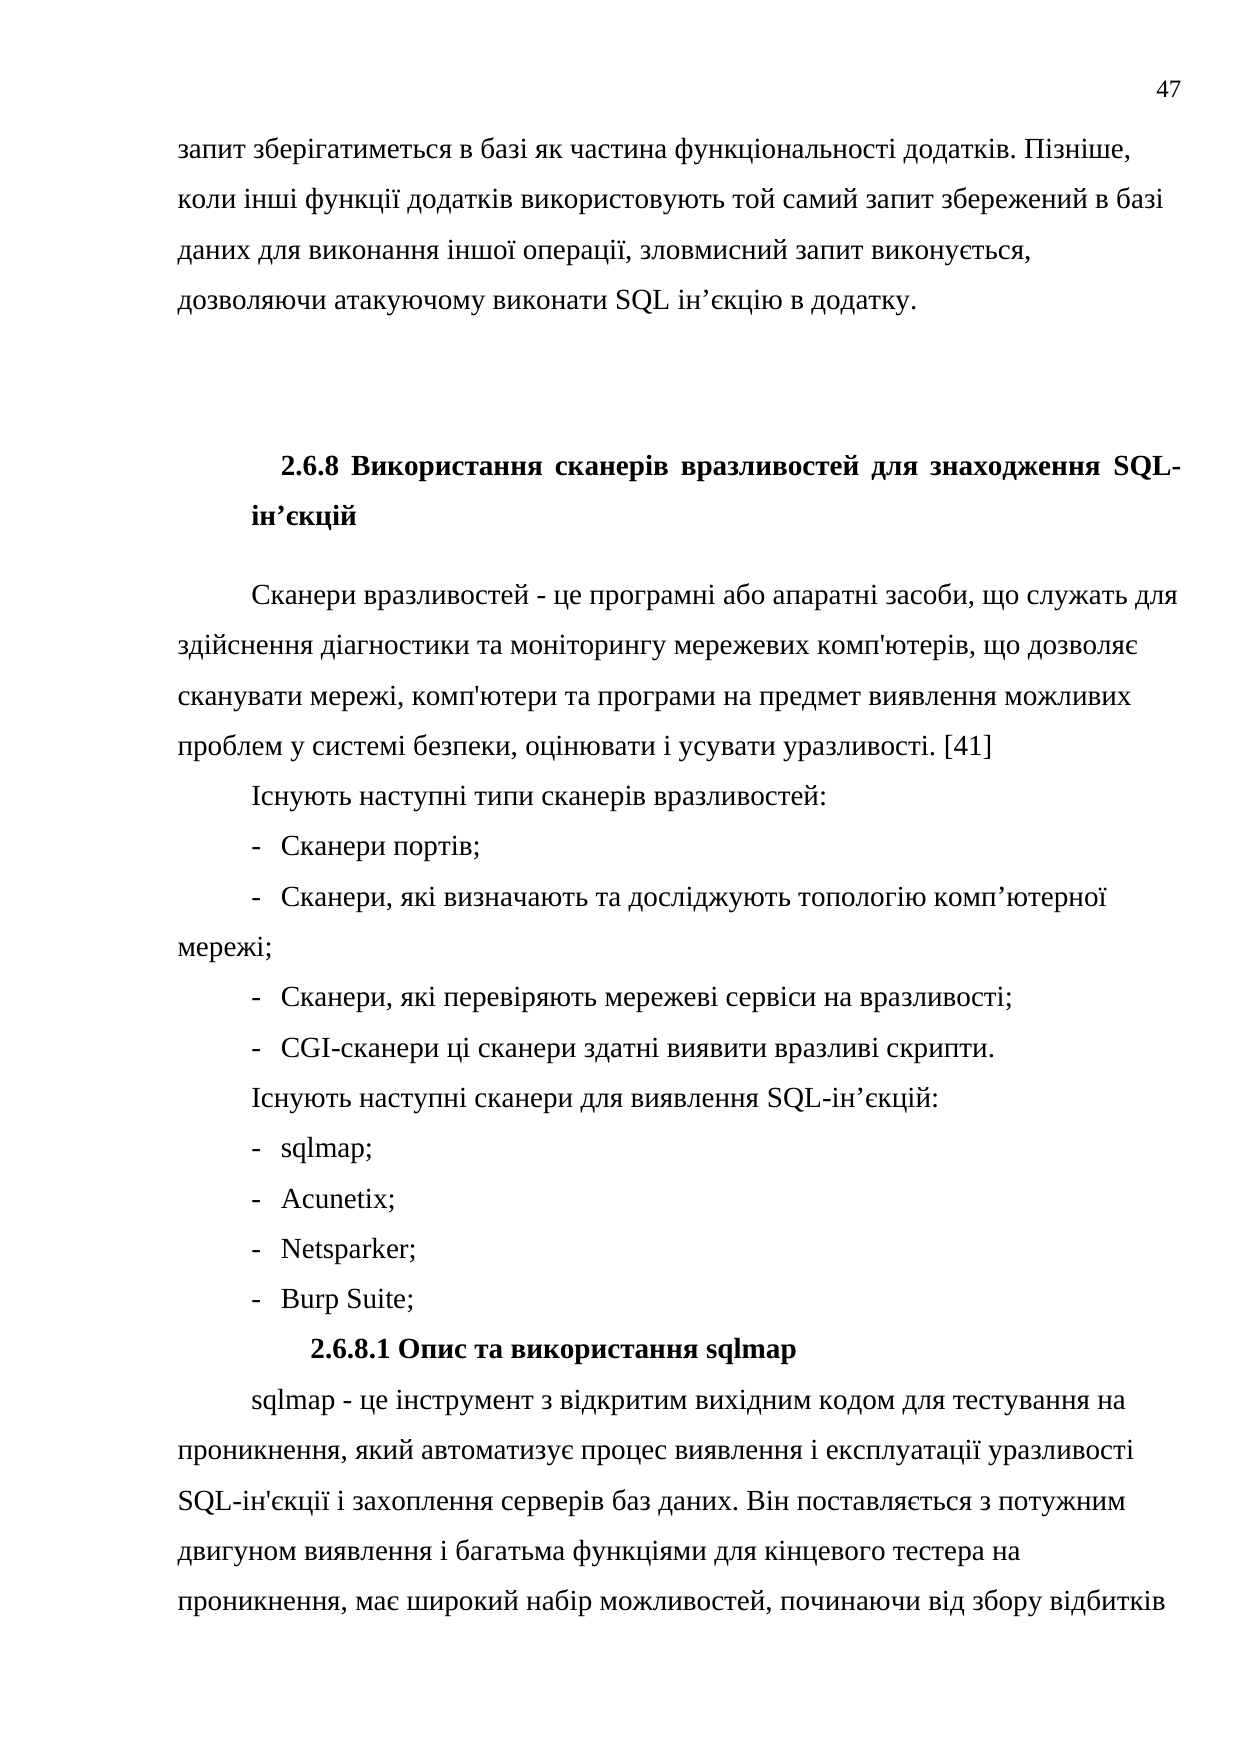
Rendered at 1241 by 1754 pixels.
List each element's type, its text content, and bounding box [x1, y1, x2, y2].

list sqlmap; [177, 1130, 1181, 1164]
list Netsparker; [177, 1231, 1181, 1264]
list Сканери, які визначають та досліджують топологію комп’ютерної мережі; [177, 879, 1181, 963]
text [177, 131, 1181, 316]
list Сканери портів; [177, 828, 1181, 862]
list CGI-сканери ці сканери здатні виявити вразливі скрипти. [177, 1030, 1181, 1063]
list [177, 1382, 1181, 1617]
list Існують наступні сканери для виявлення SQL-ін’єкцій: [251, 1080, 1181, 1114]
list Сканери, які перевіряють мережеві сервіси на вразливості; [177, 979, 1181, 1013]
list 2.6.8.1 Опис та використання sqlmap [177, 1332, 1181, 1365]
list Burp Suite; [177, 1281, 1181, 1315]
subtitle 2.6.8 Використання сканерів вразливостей для знаходження SQL-ін’єкцій [251, 448, 1181, 531]
text Сканери вразливостей - це програмні або апаратні засоби, що служать для здійснення діагностики та моніторингу мережевих комп'ютерів, що дозволяє сканувати мережі, комп'ютери та програми на предмет виявлення можливих проблем у системі безпеки, оцінювати і усувати уразливості. [41] [177, 577, 1181, 761]
list Acunetix; [177, 1181, 1181, 1214]
text Існують наступні типи сканерів вразливостей: [177, 778, 1181, 812]
